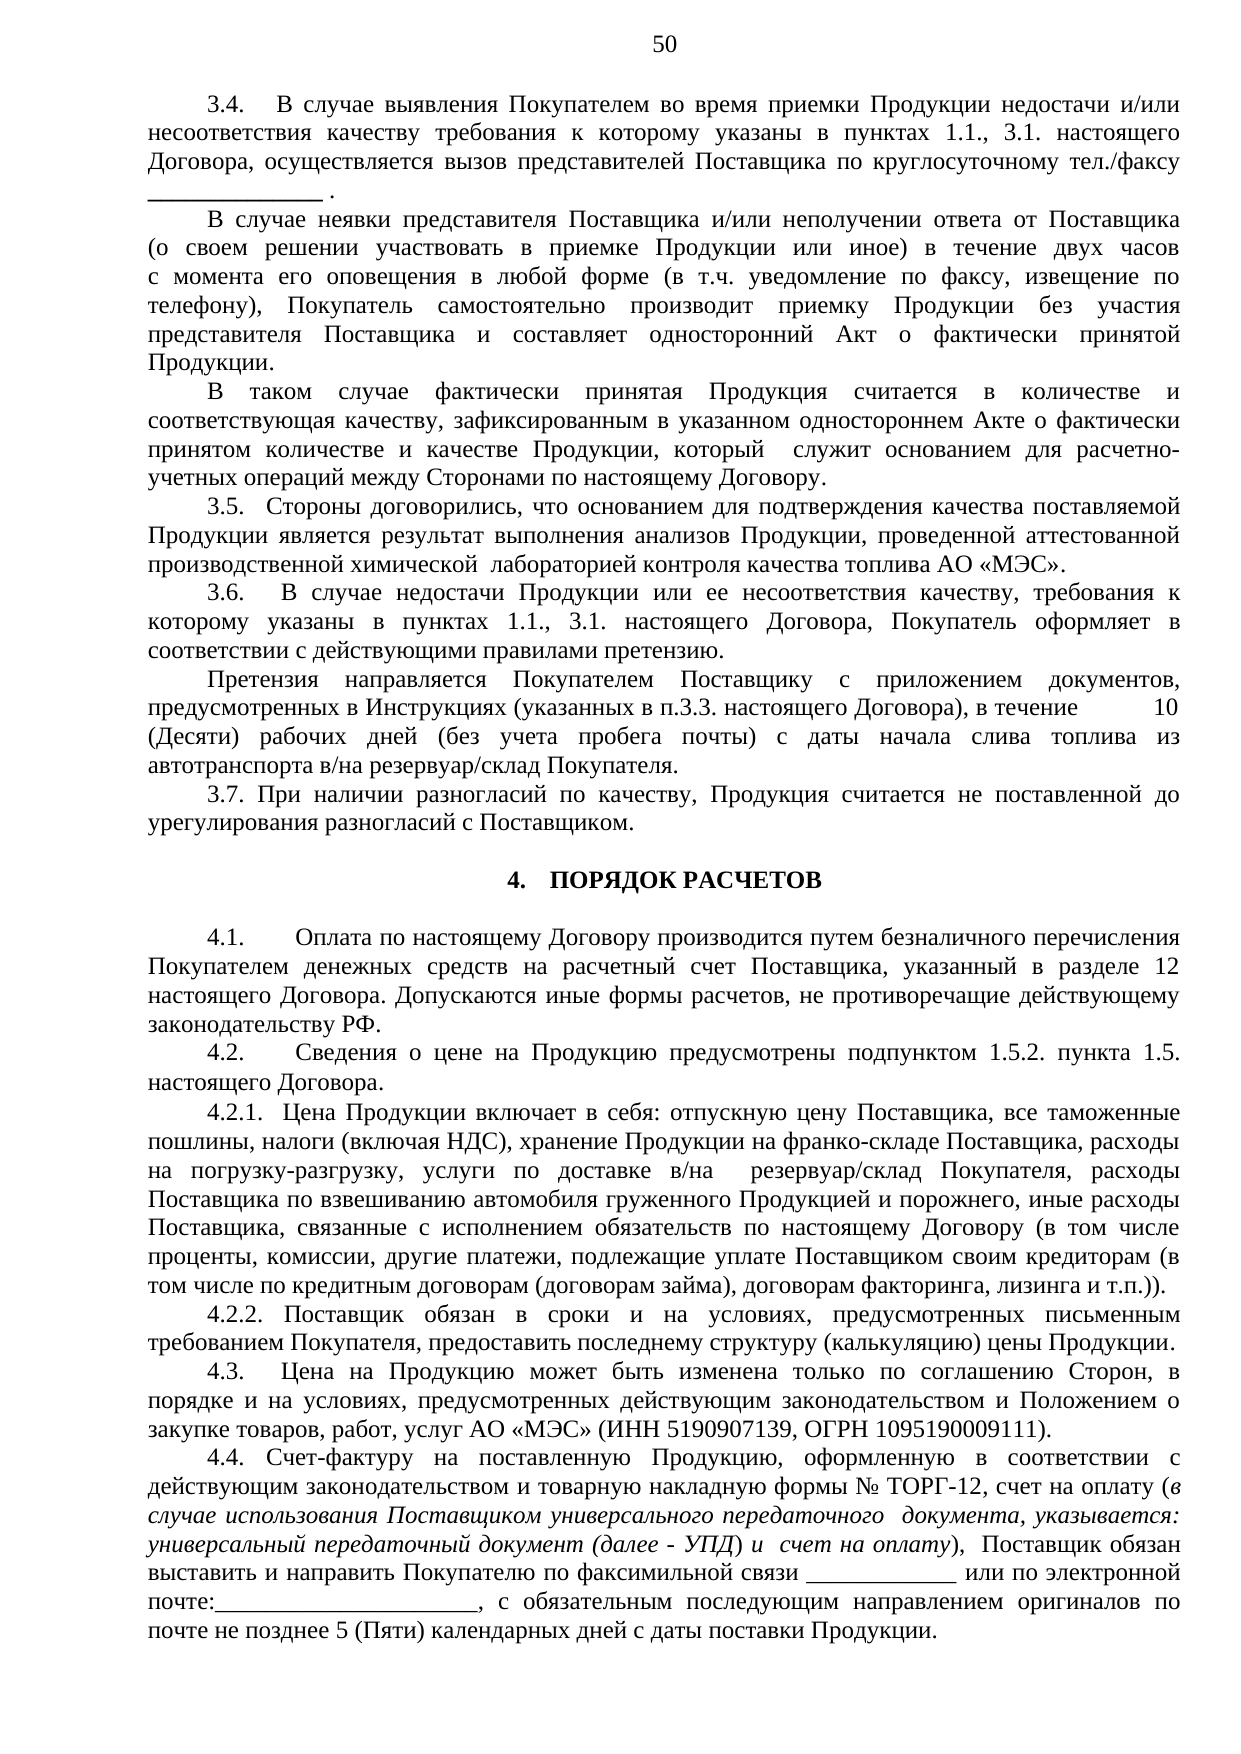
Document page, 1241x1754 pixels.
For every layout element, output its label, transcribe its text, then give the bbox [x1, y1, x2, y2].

list ПОРЯДОК РАСЧЕТОВ [148, 865, 1181, 894]
text 4.2.2. Поставщик обязан в сроки и на условиях, предусмотренных письменным требованием Покупателя, предоставить последнему структуру (калькуляцию) цены Продукции. [148, 1299, 1181, 1356]
list Стороны договорились, что основанием для подтверждения качества поставляемой Продукции является результат выполнения анализов Продукции, проведенной аттестованной производственной химической лабораторией контроля качества топлива АО «МЭС». [148, 491, 1181, 577]
list Цена на Продукцию может быть изменена только по соглашению Сторон, в порядке и на условиях, предусмотренных действующим законодательством и Положением о закупке товаров, работ, услуг АО «МЭС» (ИНН 5190907139, ОГРН 1095190009111). [148, 1356, 1181, 1442]
list Оплата по настоящему Договору производится путем безналичного перечисления Покупателем денежных средств на расчетный счет Поставщика, указанный в разделе 12 настоящего Договора. Допускаются иные формы расчетов, не противоречащие действующему законодательству РФ. [148, 922, 1181, 1037]
list Сведения о цене на Продукцию предусмотрены подпунктом 1.5.2. пункта 1.5. настоящего Договора. [148, 1037, 1181, 1097]
text 3.7. При наличии разногласий по качеству, Продукция считается не поставленной до урегулирования разногласий с Поставщиком. [148, 779, 1181, 836]
text В таком случае фактически принятая Продукция считается в количестве и соответствующая качеству, зафиксированным в указанном одностороннем Акте о фактически принятом количестве и качестве Продукции, который служит основанием для расчетно-учетных операций между Сторонами по настоящему Договору. [148, 376, 1181, 491]
list Счет-фактуру на поставленную Продукцию, оформленную в соответствии с действующим законодательством и товарную накладную формы № ТОРГ-12, счет на оплату (в случае использования Поставщиком универсального передаточного документа, указывается: универсальный передаточный документ (далее - УПД) и счет на оплату), Поставщик обязан выставить и направить Покупателю по факсимильной связи ____________ или по электронной почте:_____________________, с обязательным последующим направлением оригиналов по почте не позднее 5 (Пяти) календарных дней с даты поставки Продукции. [148, 1442, 1181, 1644]
text 4.2.1. Цена Продукции включает в себя: отпускную цену Поставщика, все таможенные пошлины, налоги (включая НДС), хранение Продукции на франко-складе Поставщика, расходы на погрузку-разгрузку, услуги по доставке в/на резервуар/склад Покупателя, расходы Поставщика по взвешиванию автомобиля груженного Продукцией и порожнего, иные расходы Поставщика, связанные с исполнением обязательств по настоящему Договору (в том числе проценты, комиссии, другие платежи, подлежащие уплате Поставщиком своим кредиторам (в том числе по кредитным договорам (договорам займа), договорам факторинга, лизинга и т.п.)). [148, 1097, 1181, 1299]
list В случае недостачи Продукции или ее несоответствия качеству, требования к которому указаны в пунктах 1.1., 3.1. настоящего Договора, Покупатель оформляет в соответствии с действующими правилами претензию. [148, 577, 1181, 664]
text В случае неявки представителя Поставщика и/или неполучении ответа от Поставщика (о своем решении участвовать в приемке Продукции или иное) в течение двух часов с момента его оповещения в любой форме (в т.ч. уведомление по факсу, извещение по телефону), Покупатель самостоятельно производит приемку Продукции без участия представителя Поставщика и составляет односторонний Акт о фактически принятой Продукции. [148, 204, 1181, 376]
text 3.4. В случае выявления Покупателем во время приемки Продукции недостачи и/или несоответствия качеству требования к которому указаны в пунктах 1.1., 3.1. настоящего Договора, осуществляется вызов представителей Поставщика по круглосуточному тел./факсу ______________ . [148, 89, 1181, 204]
text Претензия направляется Покупателем Поставщику с приложением документов, предусмотренных в Инструкциях (указанных в п.3.3. настоящего Договора), в течение 10 (Десяти) рабочих дней (без учета пробега почты) с даты начала слива топлива из автотранспорта в/на резервуар/склад Покупателя. [148, 664, 1181, 779]
